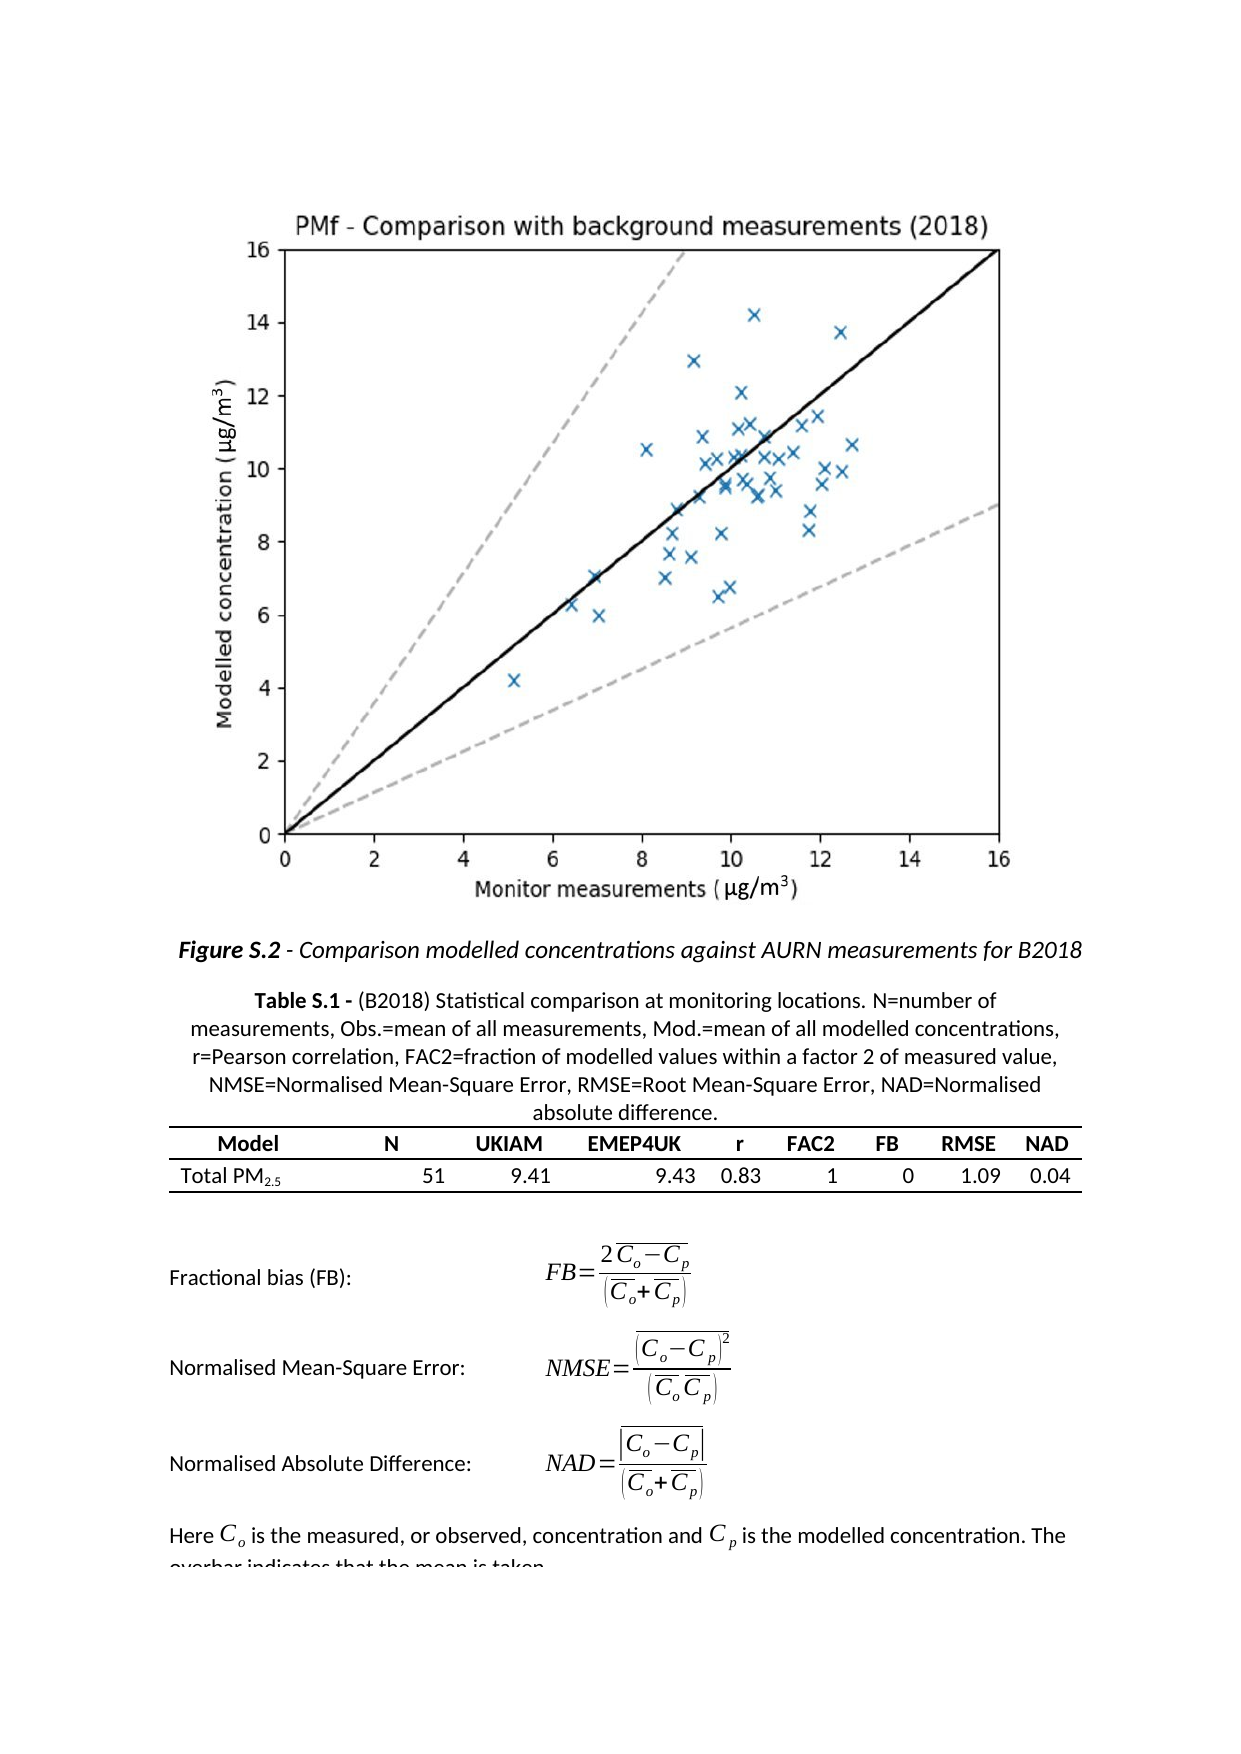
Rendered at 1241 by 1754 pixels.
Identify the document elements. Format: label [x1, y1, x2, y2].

picture [169, 157, 1089, 916]
